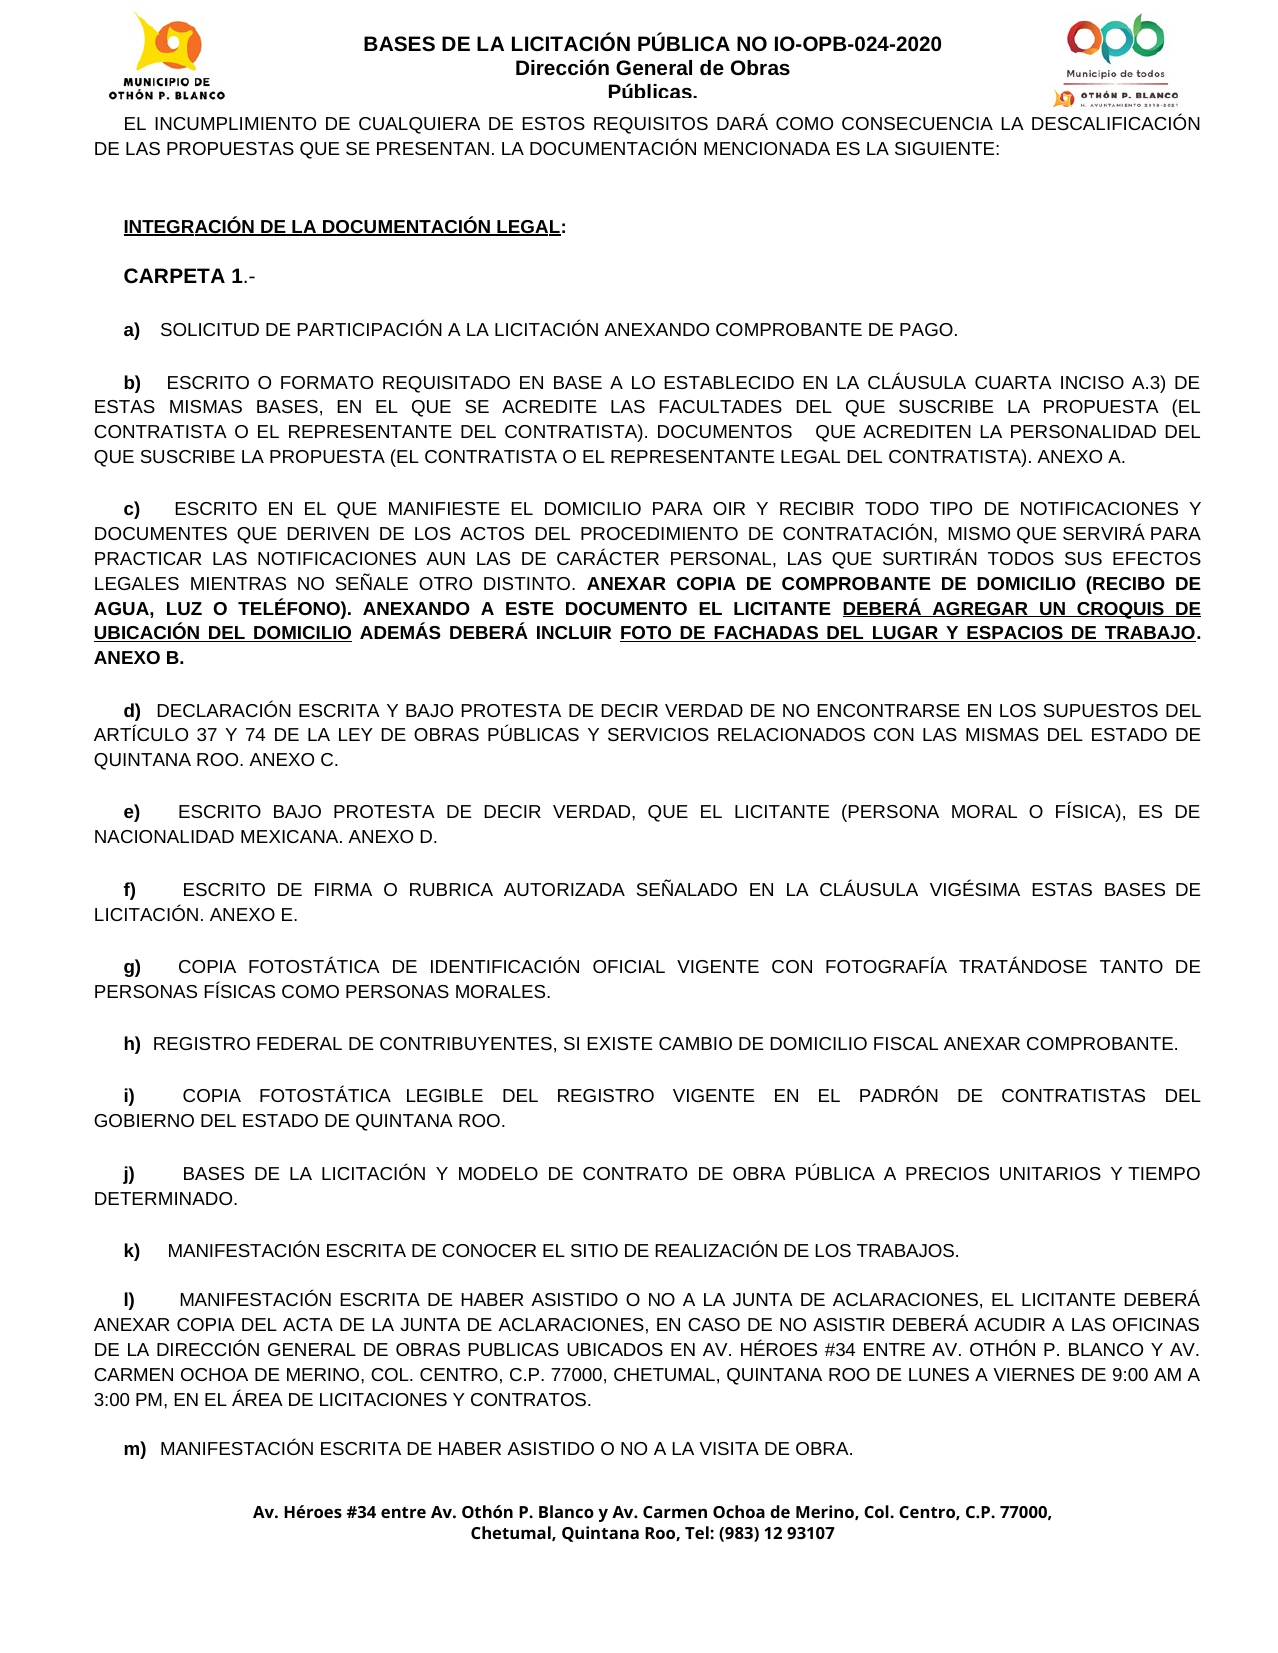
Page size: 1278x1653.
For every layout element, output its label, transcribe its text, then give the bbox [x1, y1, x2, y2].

text i) COPIA FOTOSTÁTICA LEGIBLE DEL REGISTRO VIGENTE EN EL PADRÓN DE CONTRATISTAS DEL GOBIERNO DEL ESTADO DE QUINTANA ROO. [94, 1085, 1201, 1132]
text l) MANIFESTACIÓN ESCRITA DE HABER ASISTIDO O NO A LA JUNTA DE ACLARACIONES, EL LICITANTE DEBERÁ ANEXAR COPIA DEL ACTA DE LA JUNTA DE ACLARACIONES, EN CASO DE NO ASISTIR DEBERÁ ACUDIR A LAS OFICINAS DE LA DIRECCIÓN GENERAL DE OBRAS PUBLICAS UBICADOS EN AV. HÉROES #34 ENTRE AV. OTHÓN P. BLANCO Y AV. CARMEN OCHOA DE MERINO, COL. CENTRO, C.P. 77000, CHETUMAL, QUINTANA ROO DE LUNES A VIERNES DE 9:00 AM A 3:00 PM, EN EL ÁREA DE LICITACIONES Y CONTRATOS. [94, 1289, 1201, 1410]
text h) REGISTRO FEDERAL DE CONTRIBUYENTES, SI EXISTE CAMBIO DE DOMICILIO FISCAL ANEXAR COMPROBANTE. [94, 1033, 1201, 1054]
text j) BASES DE LA LICITACIÓN Y MODELO DE CONTRATO DE OBRA PÚBLICA A PRECIOS UNITARIOS Y TIEMPO DETERMINADO. [94, 1162, 1201, 1209]
text INTEGRACIÓN DE LA DOCUMENTACIÓN LEGAL: [94, 214, 1201, 237]
text g) COPIA FOTOSTÁTICA DE IDENTIFICACIÓN OFICIAL VIGENTE CON FOTOGRAFÍA TRATÁNDOSE TANTO DE PERSONAS FÍSICAS COMO PERSONAS MORALES. [94, 956, 1201, 1002]
text EL INCUMPLIMIENTO DE CUALQUIERA DE ESTOS REQUISITOS DARÁ COMO CONSECUENCIA LA DESCALIFICACIÓN DE LAS PROPUESTAS QUE SE PRESENTAN. LA DOCUMENTACIÓN MENCIONADA ES LA SIGUIENTE: [94, 112, 1201, 159]
text a) SOLICITUD DE PARTICIPACIÓN A LA LICITACIÓN ANEXANDO COMPROBANTE DE PAGO. [94, 319, 1201, 341]
text m) MANIFESTACIÓN ESCRITA DE HABER ASISTIDO O NO A LA VISITA DE OBRA. [94, 1438, 1201, 1459]
text k) MANIFESTACIÓN ESCRITA DE CONOCER EL SITIO DE REALIZACIÓN DE LOS TRABAJOS. [94, 1240, 1201, 1261]
picture [104, 0, 237, 112]
text b) ESCRITO O FORMATO REQUISITADO EN BASE A LO ESTABLECIDO EN LA CLÁUSULA CUARTA INCISO A.3) DE ESTAS MISMAS BASES, EN EL QUE SE ACREDITE LAS FACULTADES DEL QUE SUSCRIBE LA PROPUESTA (EL CONTRATISTA O EL REPRESENTANTE DEL CONTRATISTA). DOCUMENTOS QUE ACREDITEN LA PERSONALIDAD DEL QUE SUSCRIBE LA PROPUESTA (EL CONTRATISTA O EL REPRESENTANTE LEGAL DEL CONTRATISTA). ANEXO A. [94, 371, 1201, 467]
text d) DECLARACIÓN ESCRITA Y BAJO PROTESTA DE DECIR VERDAD DE NO ENCONTRARSE EN LOS SUPUESTOS DEL ARTÍCULO 37 Y 74 DE LA LEY DE OBRAS PÚBLICAS Y SERVICIOS RELACIONADOS CON LAS MISMAS DEL ESTADO DE QUINTANA ROO. ANEXO C. [94, 699, 1201, 771]
text f) ESCRITO DE FIRMA O RUBRICA AUTORIZADA SEÑALADO EN LA CLÁUSULA VIGÉSIMA ESTAS BASES DE LICITACIÓN. ANEXO E. [94, 878, 1201, 925]
text c) ESCRITO EN EL QUE MANIFIESTE EL DOMICILIO PARA OIR Y RECIBIR TODO TIPO DE NOTIFICACIONES Y DOCUMENTES QUE DERIVEN DE LOS ACTOS DEL PROCEDIMIENTO DE CONTRATACIÓN, MISMO QUE SERVIRÁ PARA PRACTICAR LAS NOTIFICACIONES AUN LAS DE CARÁCTER PERSONAL, LAS QUE SURTIRÁN TODOS SUS EFECTOS LEGALES MIENTRAS NO SEÑALE OTRO DISTINTO. ANEXAR COPIA DE COMPROBANTE DE DOMICILIO (RECIBO DE AGUA, LUZ O TELÉFONO). ANEXANDO A ESTE DOCUMENTO EL LICITANTE DEBERÁ AGREGAR UN CROQUIS DE UBICACIÓN DEL DOMICILIO ADEMÁS DEBERÁ INCLUIR FOTO DE FACHADAS DEL LUGAR Y ESPACIOS DE TRABAJO. ANEXO B. [94, 498, 1201, 668]
text CARPETA 1.- [94, 264, 1201, 288]
picture [1049, 13, 1192, 112]
text e) ESCRITO BAJO PROTESTA DE DECIR VERDAD, QUE EL LICITANTE (PERSONA MORAL O FÍSICA), ES DE NACIONALIDAD MEXICANA. ANEXO D. [94, 801, 1201, 848]
